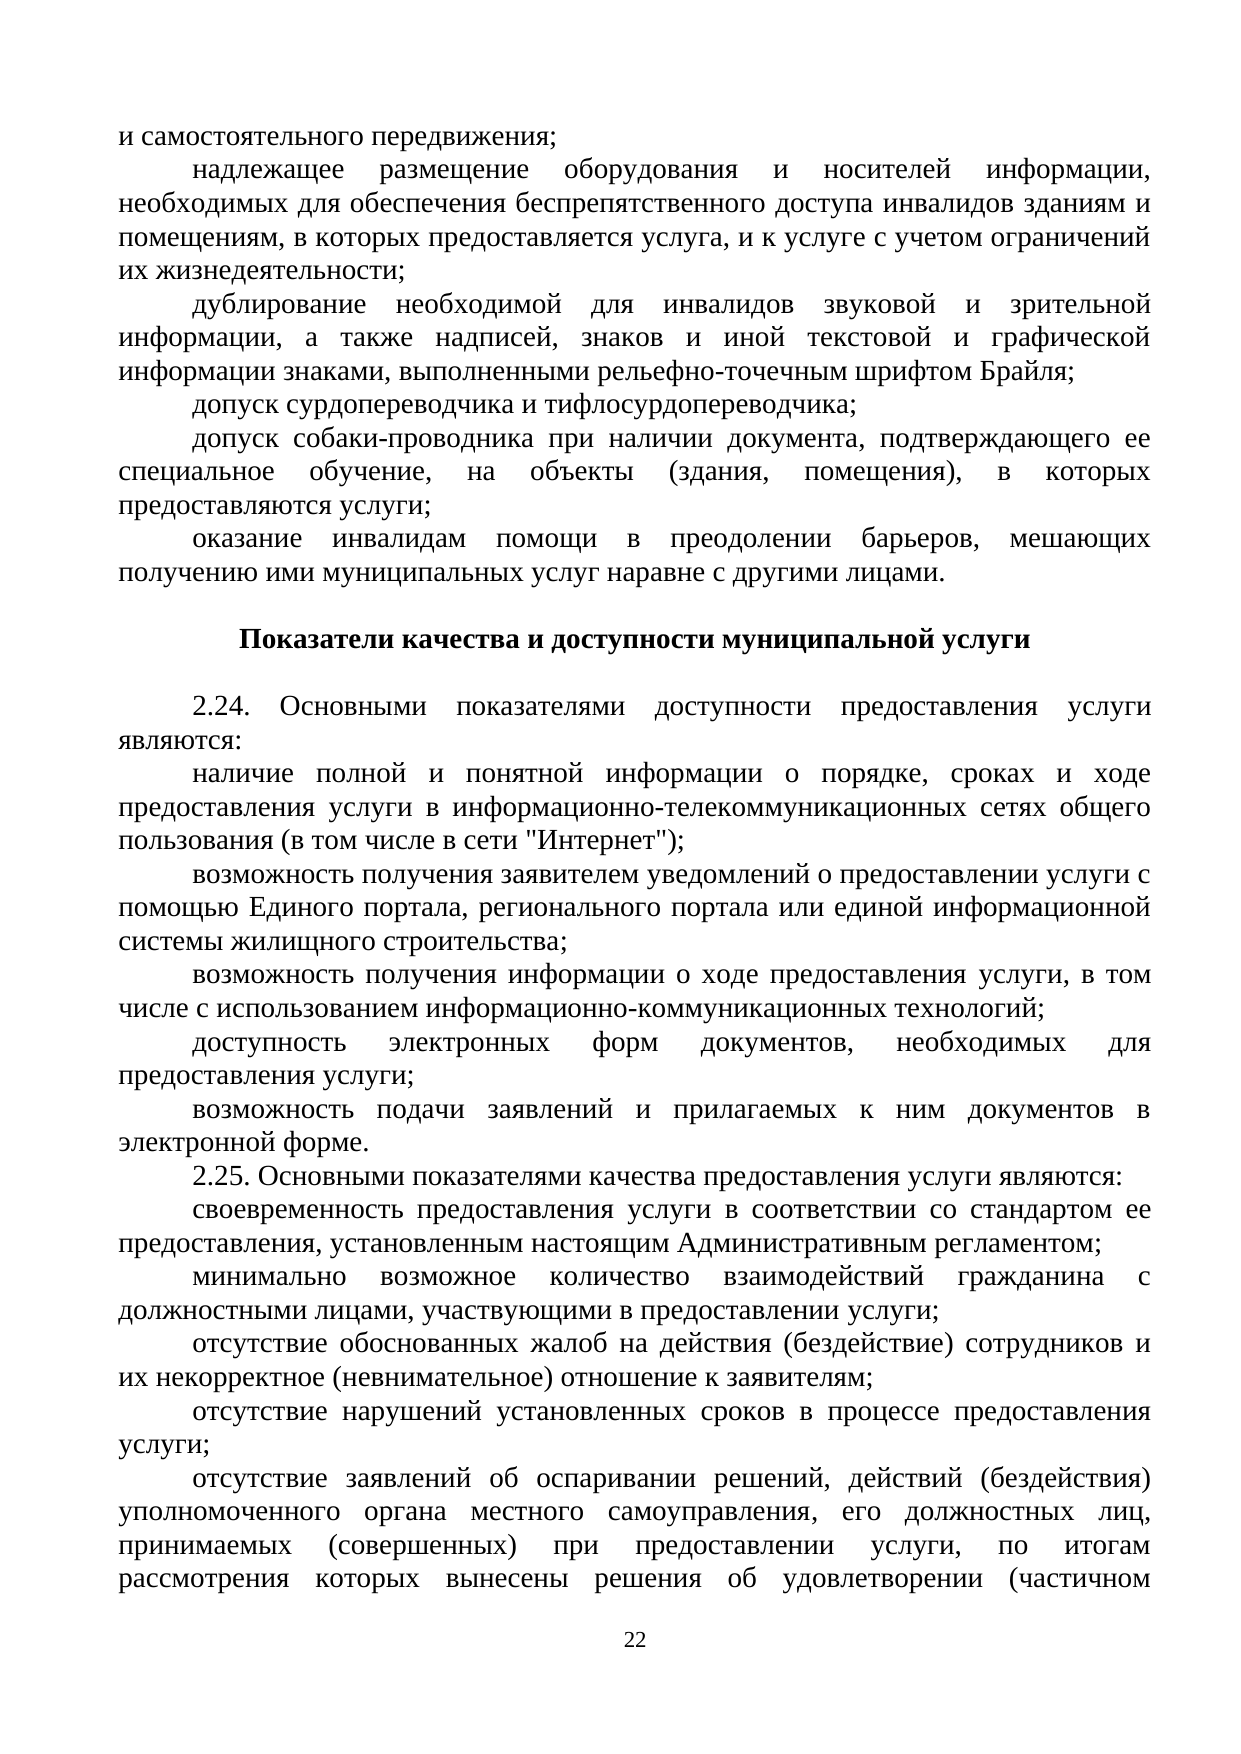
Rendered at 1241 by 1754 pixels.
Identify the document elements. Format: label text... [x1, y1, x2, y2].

text Показатели качества и доступности муниципальной услуги [118, 621, 1152, 655]
text возможность получения заявителем уведомлений о предоставлении услуги с помощью Единого портала, регионального портала или единой информационной системы жилищного строительства; [118, 856, 1152, 957]
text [118, 1460, 1152, 1594]
text допуск собаки-проводника при наличии документа, подтверждающего ее специальное обучение, на объекты (здания, помещения), в которых предоставляются услуги; [118, 420, 1152, 521]
text возможность подачи заявлений и прилагаемых к ним документов в электронной форме. [118, 1091, 1152, 1158]
text надлежащее размещение оборудования и носителей информации, необходимых для обеспечения беспрепятственного доступа инвалидов зданиям и помещениям, в которых предоставляется услуга, и к услуге с учетом ограничений их жизнедеятельности; [118, 152, 1152, 286]
text 2.25. Основными показателями качества предоставления услуги являются: [118, 1158, 1152, 1191]
text дублирование необходимой для инвалидов звуковой и зрительной информации, а также надписей, знаков и иной текстовой и графической информации знаками, выполненными рельефно-точечным шрифтом Брайля; [118, 286, 1152, 386]
text возможность получения информации о ходе предоставления услуги, в том числе с использованием информационно-коммуникационных технологий; [118, 957, 1152, 1024]
text наличие полной и понятной информации о порядке, сроках и ходе предоставления услуги в информационно-телекоммуникационных сетях общего пользования (в том числе в сети "Интернет"); [118, 755, 1152, 856]
text отсутствие обоснованных жалоб на действия (бездействие) сотрудников и их некорректное (невнимательное) отношение к заявителям; [118, 1326, 1152, 1393]
text отсутствие нарушений установленных сроков в процессе предоставления услуги; [118, 1393, 1152, 1460]
text минимально возможное количество взаимодействий гражданина с должностными лицами, участвующими в предоставлении услуги; [118, 1258, 1152, 1326]
text оказание инвалидам помощи в преодолении барьеров, мешающих получению ими муниципальных услуг наравне с другими лицами. [118, 521, 1152, 588]
text доступность электронных форм документов, необходимых для предоставления услуги; [118, 1024, 1152, 1091]
text допуск сурдопереводчика и тифлосурдопереводчика; [118, 386, 1152, 420]
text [118, 118, 1152, 152]
text своевременность предоставления услуги в соответствии со стандартом ее предоставления, установленным настоящим Административным регламентом; [118, 1191, 1152, 1258]
text 2.24. Основными показателями доступности предоставления услуги являются: [118, 688, 1152, 755]
